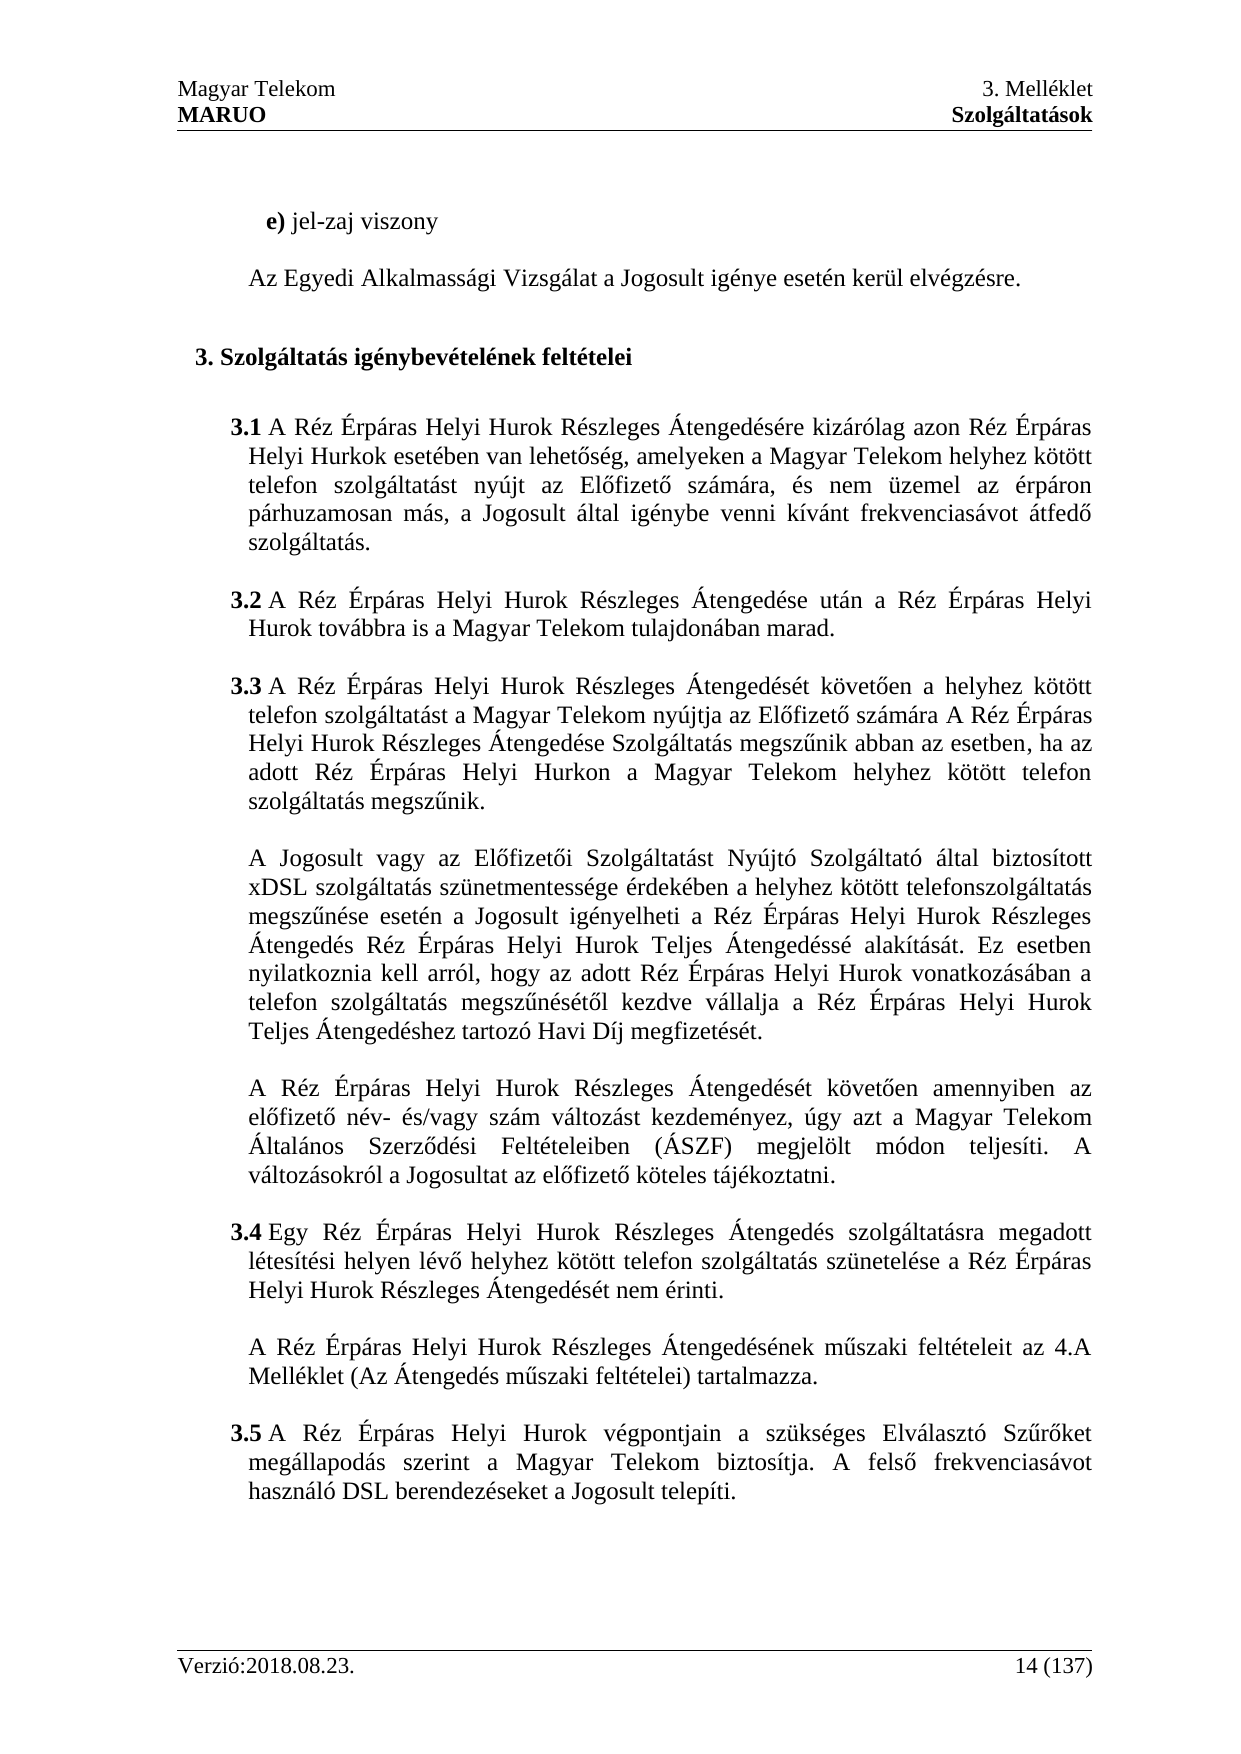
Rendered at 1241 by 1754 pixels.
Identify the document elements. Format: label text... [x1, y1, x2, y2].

text 3.1 A Réz Érpáras Helyi Hurok Részleges Átengedésére kizárólag azon Réz Érpáras Helyi Hurkok esetében van lehetőség, amelyeken a Magyar Telekom helyhez kötött telefon szolgáltatást nyújt az Előfizető számára, és nem üzemel az érpáron párhuzamosan más, a Jogosult által igénybe venni kívánt frekvenciasávot átfedő szolgáltatás. [230, 412, 1092, 556]
subtitle 3. Szolgáltatás igénybevételének feltételei [195, 342, 1092, 371]
text Az Egyedi Alkalmassági Vizsgálat a Jogosult igénye esetén kerül elvégzésre. [230, 235, 1092, 292]
text A Réz Érpáras Helyi Hurok Részleges Átengedését követően amennyiben az előfizető név- és/vagy szám változást kezdeményez, úgy azt a Magyar Telekom Általános Szerződési Feltételeiben (ÁSZF) megjelölt módon teljesíti. A változásokról a Jogosultat az előfizető köteles tájékoztatni. [230, 1045, 1092, 1188]
text e) jel-zaj viszony [266, 206, 1092, 235]
text A Réz Érpáras Helyi Hurok Részleges Átengedésének műszaki feltételeit az 4.A Melléklet (Az Átengedés műszaki feltételei) tartalmazza. [230, 1303, 1092, 1390]
text 3.2 A Réz Érpáras Helyi Hurok Részleges Átengedése után a Réz Érpáras Helyi Hurok továbbra is a Magyar Telekom tulajdonában marad. [230, 585, 1092, 642]
text 3.4 Egy Réz Érpáras Helyi Hurok Részleges Átengedés szolgáltatásra megadott létesítési helyen lévő helyhez kötött telefon szolgáltatás szünetelése a Réz Érpáras Helyi Hurok Részleges Átengedését nem érinti. [230, 1217, 1092, 1303]
text A Jogosult vagy az Előfizetői Szolgáltatást Nyújtó Szolgáltató által biztosított xDSL szolgáltatás szünetmentessége érdekében a helyhez kötött telefonszolgáltatás megszűnése esetén a Jogosult igényelheti a Réz Érpáras Helyi Hurok Részleges Átengedés Réz Érpáras Helyi Hurok Teljes Átengedéssé alakítását. Ez esetben nyilatkoznia kell arról, hogy az adott Réz Érpáras Helyi Hurok vonatkozásában a telefon szolgáltatás megszűnésétől kezdve vállalja a Réz Érpáras Helyi Hurok Teljes Átengedéshez tartozó Havi Díj megfizetését. [230, 815, 1092, 1045]
text 3.3 A Réz Érpáras Helyi Hurok Részleges Átengedését követően a helyhez kötött telefon szolgáltatást a Magyar Telekom nyújtja az Előfizető számára A Réz Érpáras Helyi Hurok Részleges Átengedése Szolgáltatás megszűnik abban az esetben, ha az adott Réz Érpáras Helyi Hurkon a Magyar Telekom helyhez kötött telefon szolgáltatás megszűnik. [230, 671, 1092, 815]
text 3.5 A Réz Érpáras Helyi Hurok végpontjain a szükséges Elválasztó Szűrőket megállapodás szerint a Magyar Telekom biztosítja. A felső frekvenciasávot használó DSL berendezéseket a Jogosult telepíti. [230, 1418, 1092, 1505]
